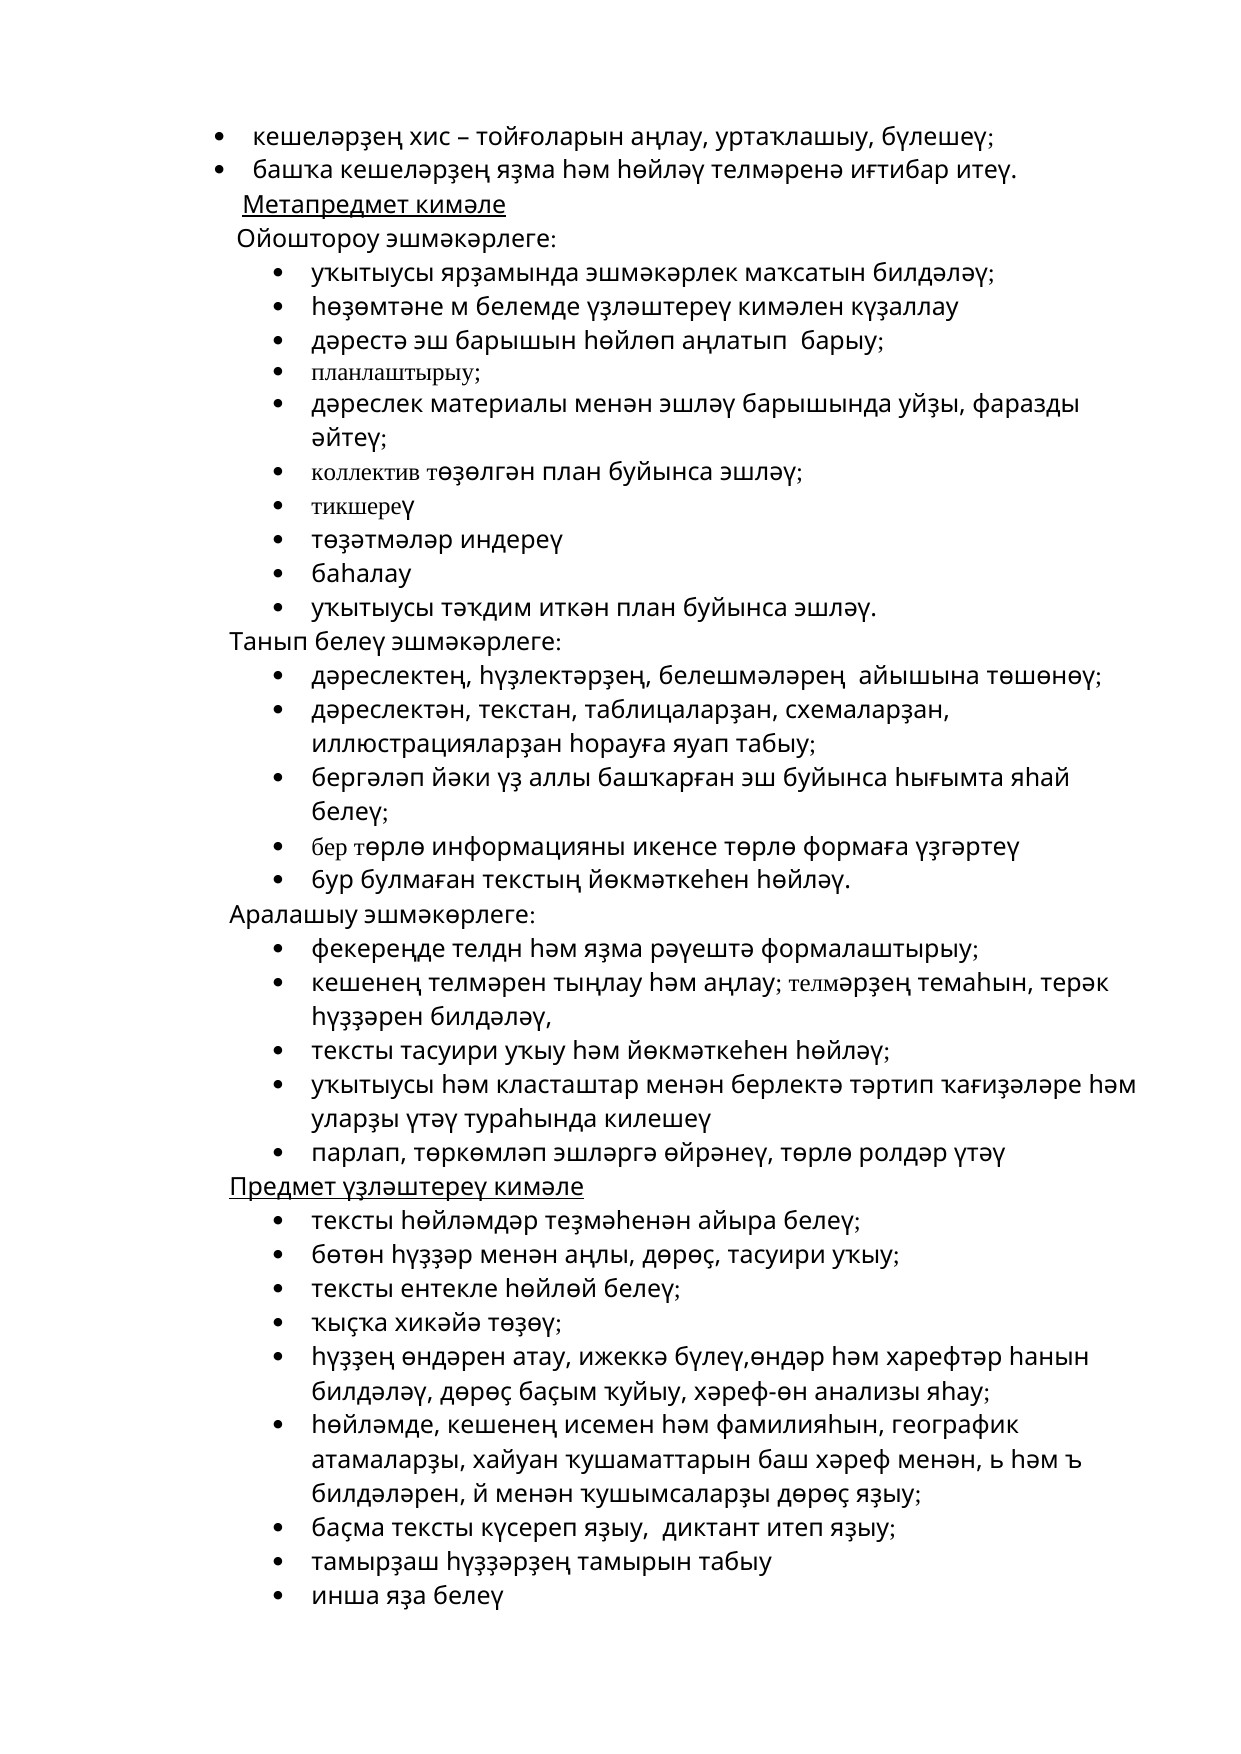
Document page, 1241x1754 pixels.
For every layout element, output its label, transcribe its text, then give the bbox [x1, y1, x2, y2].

list уҡытыусы һәм класташтар менән берлектә тәртип ҡағиҙәләре һәм уларҙы үтәү тураһында килешеү [274, 1067, 1152, 1135]
list парлап, төркөмләп эшләргә өйрәнеү, төрлө ролдәр үтәү [274, 1135, 1152, 1169]
list һүҙҙең өндәрен атау, ижеккә бүлеү,өндәр һәм харефтәр һанын билдәләү, дөрөҫ баҫым ҡуйыу, хәреф-өн анализы яһау; [274, 1339, 1152, 1407]
list 6ур булмаған текстың йөкмәткеһен һөйләү. [274, 862, 1152, 896]
text Танып белеү эшмәкәрлеге: [177, 624, 1152, 658]
list коллектив төҙөлгән план буйынса эшләү; [274, 453, 1152, 487]
list һөҙөмтәне м белемде үҙләштереү кимәлен күҙаллау [274, 288, 1152, 322]
list тексты ентекле һөйлөй белеү; [274, 1271, 1152, 1305]
list дәреслектән, текстан, таблицаларҙан, схемаларҙан, иллюстрацияларҙан һорауға яуап табыу; [274, 692, 1152, 760]
list инша яҙа белеү [274, 1577, 1152, 1612]
list планлаштырыу; [274, 357, 1152, 385]
list кешенең телмәрен тыңлау һәм аңлау; телмәрҙең темаһын, терәк һүҙҙәрен билдәләү, [274, 964, 1152, 1032]
list уҡытыусы тәҡдим иткән план буйынса эшләү. [274, 590, 1152, 624]
list фекереңде телдн һәм яҙма рәүештә формалаштырыу; [274, 930, 1152, 964]
text Аралашыу эшмәкөрлеге: [177, 896, 1152, 930]
list уҡытыусы ярҙамында эшмәкәрлек маҡсатын билдәләү; [274, 254, 1152, 288]
text Ойоштороу эшмәкәрлеге: [177, 220, 1152, 254]
list дәрестә эш барышын һөйлөп аңлатып барыу; [274, 322, 1152, 357]
list тексты тасуири уҡыу һәм йөкмәткеһен һөйләү; [274, 1032, 1152, 1067]
list һөйләмде, кешенең исемен һәм фамилияһын, географик атамаларҙы, хайуан ҡушаматтарын баш хәреф менән, ь һәм ъ билдәләрен, й менән ҡушымсаларҙы дөрөҫ яҙыу; [274, 1407, 1152, 1509]
list дәреслек материалы менән эшләү барышында уйҙы, фаразды әйтеү; [274, 385, 1152, 453]
list ҡыҫҡа хикәйә төҙөү; [274, 1305, 1152, 1339]
text Метапредмет кимәле [177, 186, 1152, 220]
list бергәләп йәки үҙ аллы башҡарған эш буйынса һығымта яһай белеү; [274, 760, 1152, 828]
list башҡа кешеләрҙең яҙма һәм һөйләү телмәренә иғтибар итеү. [215, 152, 1152, 186]
list тексты һөйләмдәр теҙмәһенән айыра белеү; [274, 1203, 1152, 1237]
list тамырҙаш һүҙҙәрҙең тамырын табыу [274, 1543, 1152, 1577]
list кешеләрҙең хис – тойғоларын аңлау, уртаҡлашыу, бүлешеү; [215, 118, 1152, 152]
list бөтөн һүҙҙәр менән аңлы, дөрөҫ, тасуири уҡыу; [274, 1237, 1152, 1271]
list тикшереү [274, 487, 1152, 522]
list төҙәтмәләр индереү [274, 522, 1152, 556]
list баҫма тексты күсереп яҙыу, диктант итеп яҙыу; [274, 1509, 1152, 1543]
list дәреслектең, һүҙлектәрҙең, белешмәләрең айышына төшөнөү; [274, 658, 1152, 692]
list баһалау [274, 556, 1152, 590]
list бер төрлө информацияны икенсе төрлө формаға үҙгәртеү [274, 828, 1152, 862]
text Предмет үҙләштереү кимәле [177, 1169, 1152, 1203]
